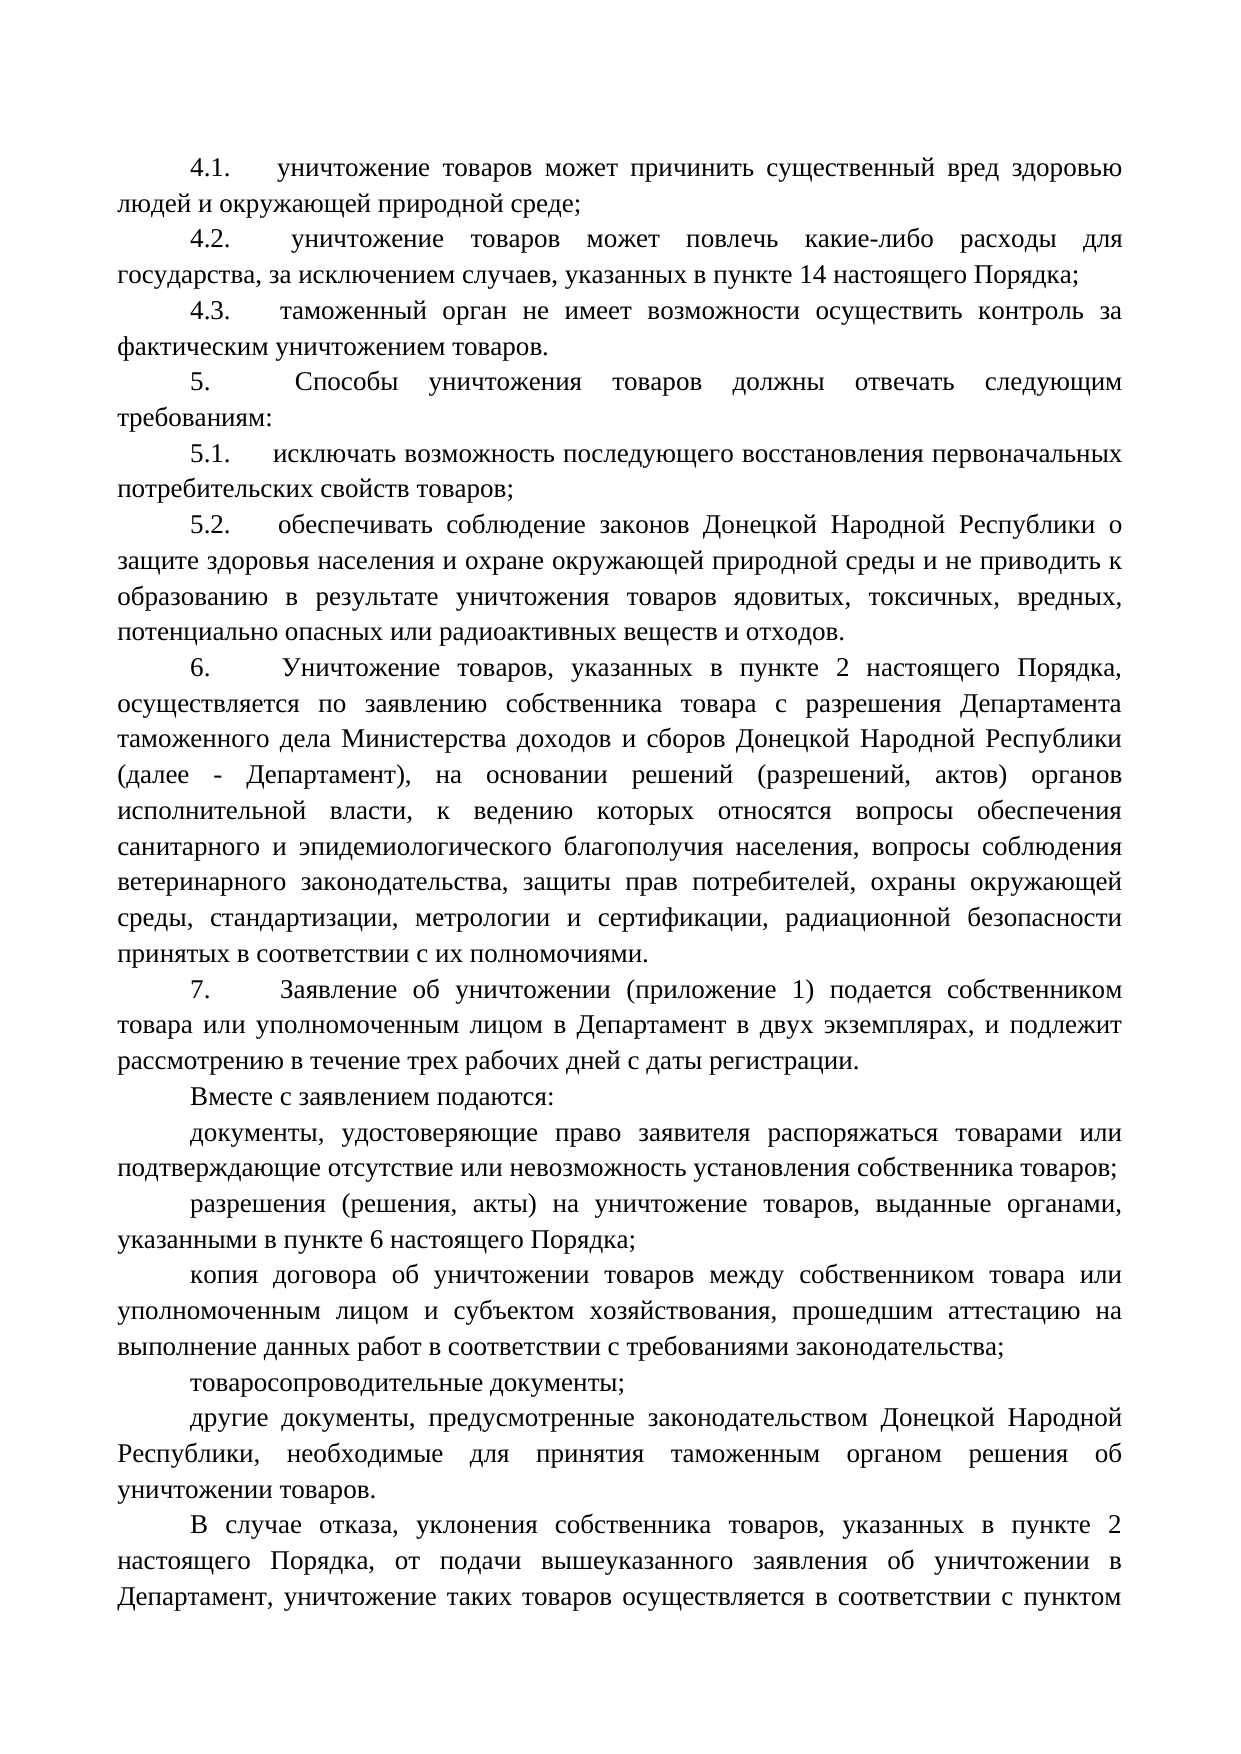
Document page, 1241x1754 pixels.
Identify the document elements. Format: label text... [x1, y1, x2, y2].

text разрешения (решения, акты) на уничтожение товаров, выданные органами, указанными в пункте 6 настоящего Порядка; [117, 1187, 1123, 1254]
text документы, удостоверяющие право заявителя распоряжаться товарами или подтверждающие отсутствие или невозможность установления собственника товаров; [117, 1116, 1123, 1182]
list исключать возможность последующего восстановления первоначальных потребительских свойств товаров; [117, 437, 1123, 504]
list Уничтожение товаров, указанных в пункте 2 настоящего Порядка, осуществляется по заявлению собственника товара с разрешения Департамента таможенного дела Министерства доходов и сборов Донецкой Народной Республики (далее - Департамент), на основании решений (разрешений, актов) органов исполнительной власти, к ведению которых относятся вопросы обеспечения санитарного и эпидемиологического благополучия населения, вопросы соблюдения ветеринарного законодательства, защиты прав потребителей, охраны окружающей среды, стандартизации, метрологии и сертификации, радиационной безопасности принятых в соответствии с их полномочиями. [117, 651, 1123, 968]
text другие документы, предусмотренные законодательством Донецкой Народной Республики, необходимые для принятия таможенным органом решения об уничтожении товаров. [117, 1401, 1123, 1504]
list Способы уничтожения товаров должны отвечать следующим требованиям: [117, 365, 1123, 432]
text копия договора об уничтожении товаров между собственником товара или уполномоченным лицом и субъектом хозяйствования, прошедшим аттестацию на выполнение данных работ в соответствии с требованиями законодательства; [117, 1258, 1123, 1361]
list уничтожение товаров может причинить существенный вред здоровью людей и окружающей природной среде; [117, 151, 1123, 218]
list таможенный орган не имеет возможности осуществить контроль за фактическим уничтожением товаров. [117, 294, 1123, 361]
list обеспечивать соблюдение законов Донецкой Народной Республики о защите здоровья населения и охране окружающей природной среды и не приводить к образованию в результате уничтожения товаров ядовитых, токсичных, вредных, потенциально опасных или радиоактивных веществ и отходов. [117, 508, 1123, 647]
text Вместе с заявлением подаются: [117, 1080, 1126, 1111]
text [117, 1509, 1123, 1611]
text товаросопроводительные документы; [117, 1366, 1126, 1397]
list Заявление об уничтожении (приложение 1) подается собственником товара или уполномоченным лицом в Департамент в двух экземплярах, и подлежит рассмотрению в течение трех рабочих дней с даты регистрации. [117, 973, 1123, 1075]
list уничтожение товаров может повлечь какие-либо расходы для государства, за исключением случаев, указанных в пункте 14 настоящего Порядка; [117, 222, 1123, 289]
